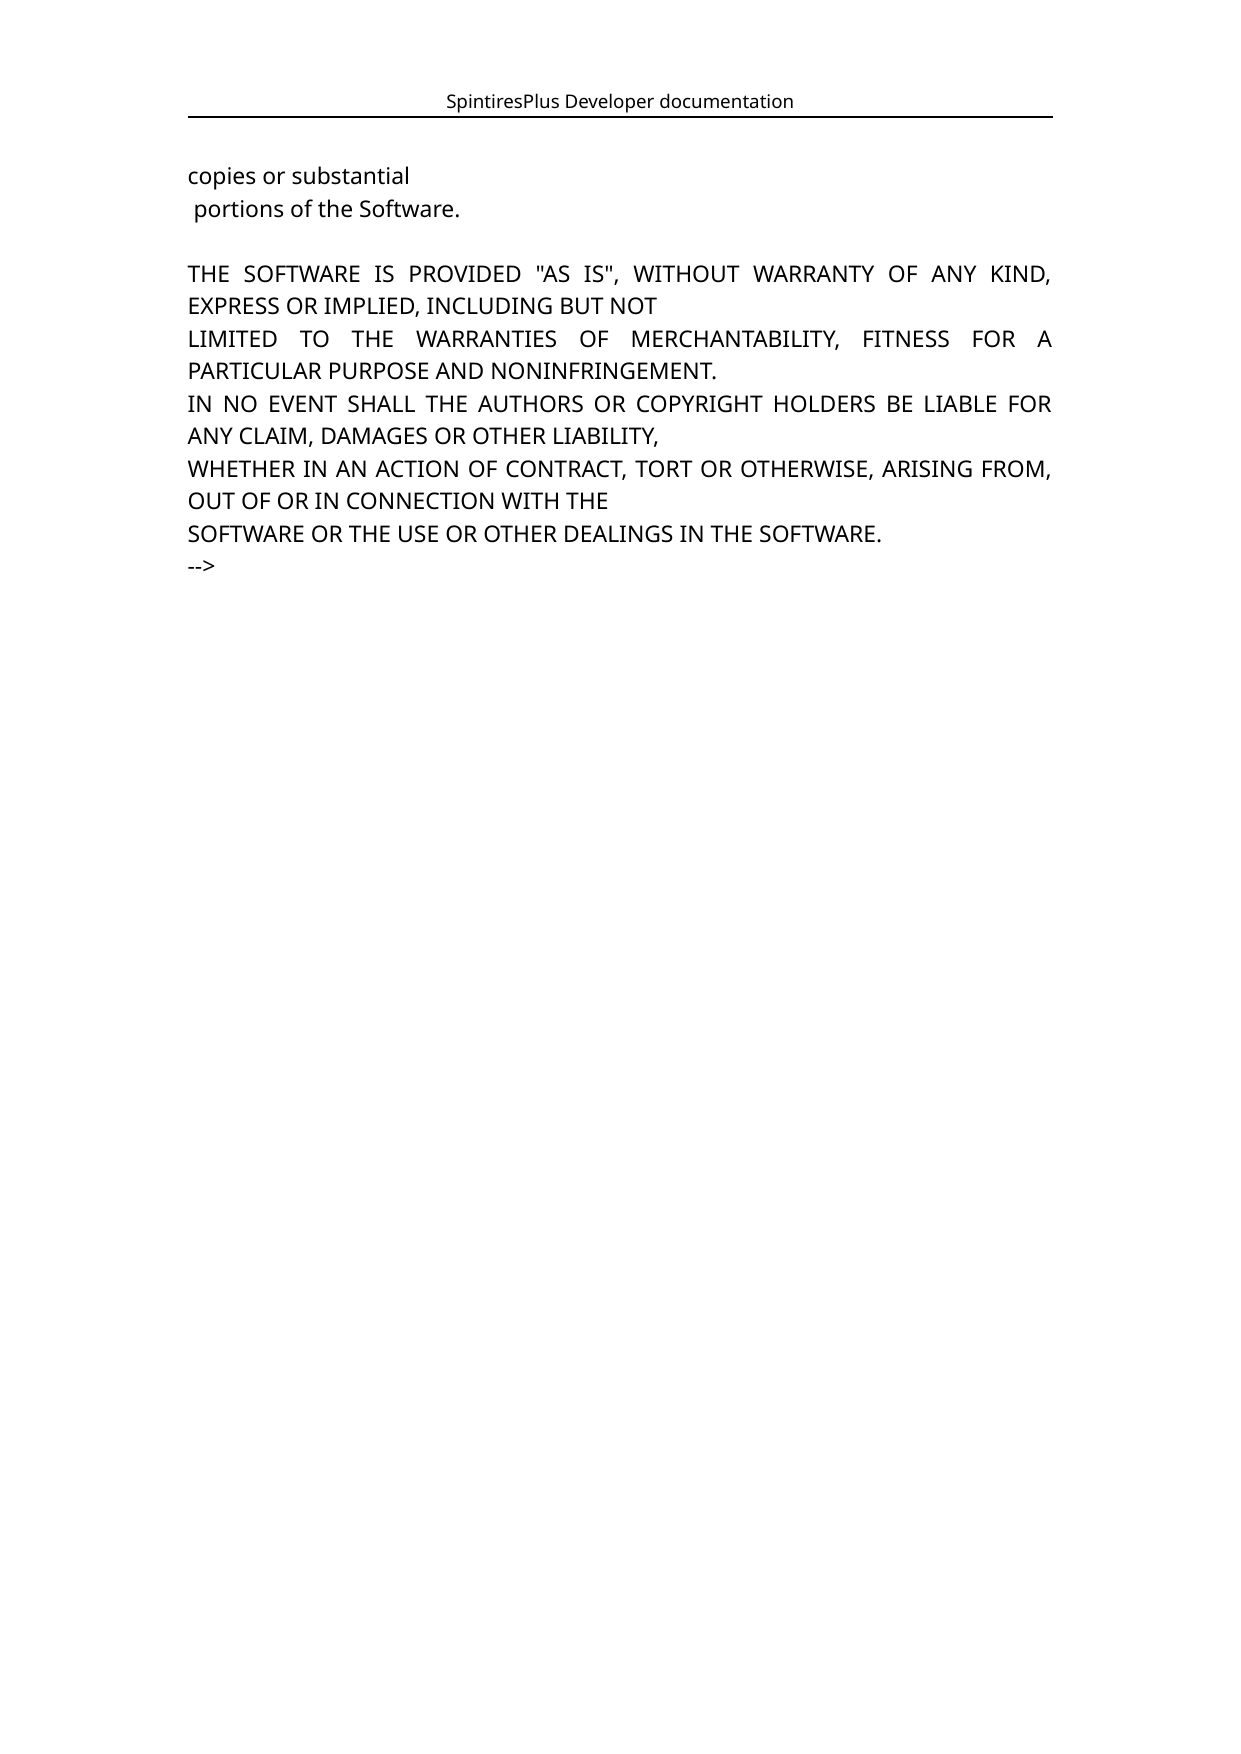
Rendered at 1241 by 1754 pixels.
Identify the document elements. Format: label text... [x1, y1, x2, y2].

text THE SOFTWARE IS PROVIDED "AS IS", WITHOUT WARRANTY OF ANY KIND, EXPRESS OR IMPLIED, INCLUDING BUT NOT [187, 257, 1053, 322]
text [187, 160, 1053, 192]
text SOFTWARE OR THE USE OR OTHER DEALINGS IN THE SOFTWARE. [187, 517, 1053, 550]
text WHETHER IN AN ACTION OF CONTRACT, TORT OR OTHERWISE, ARISING FROM, OUT OF OR IN CONNECTION WITH THE [187, 452, 1053, 517]
text --> [187, 550, 1053, 582]
text IN NO EVENT SHALL THE AUTHORS OR COPYRIGHT HOLDERS BE LIABLE FOR ANY CLAIM, DAMAGES OR OTHER LIABILITY, [187, 387, 1053, 452]
text LIMITED TO THE WARRANTIES OF MERCHANTABILITY, FITNESS FOR A PARTICULAR PURPOSE AND NONINFRINGEMENT. [187, 322, 1053, 387]
text portions of the Software. [187, 192, 1053, 225]
